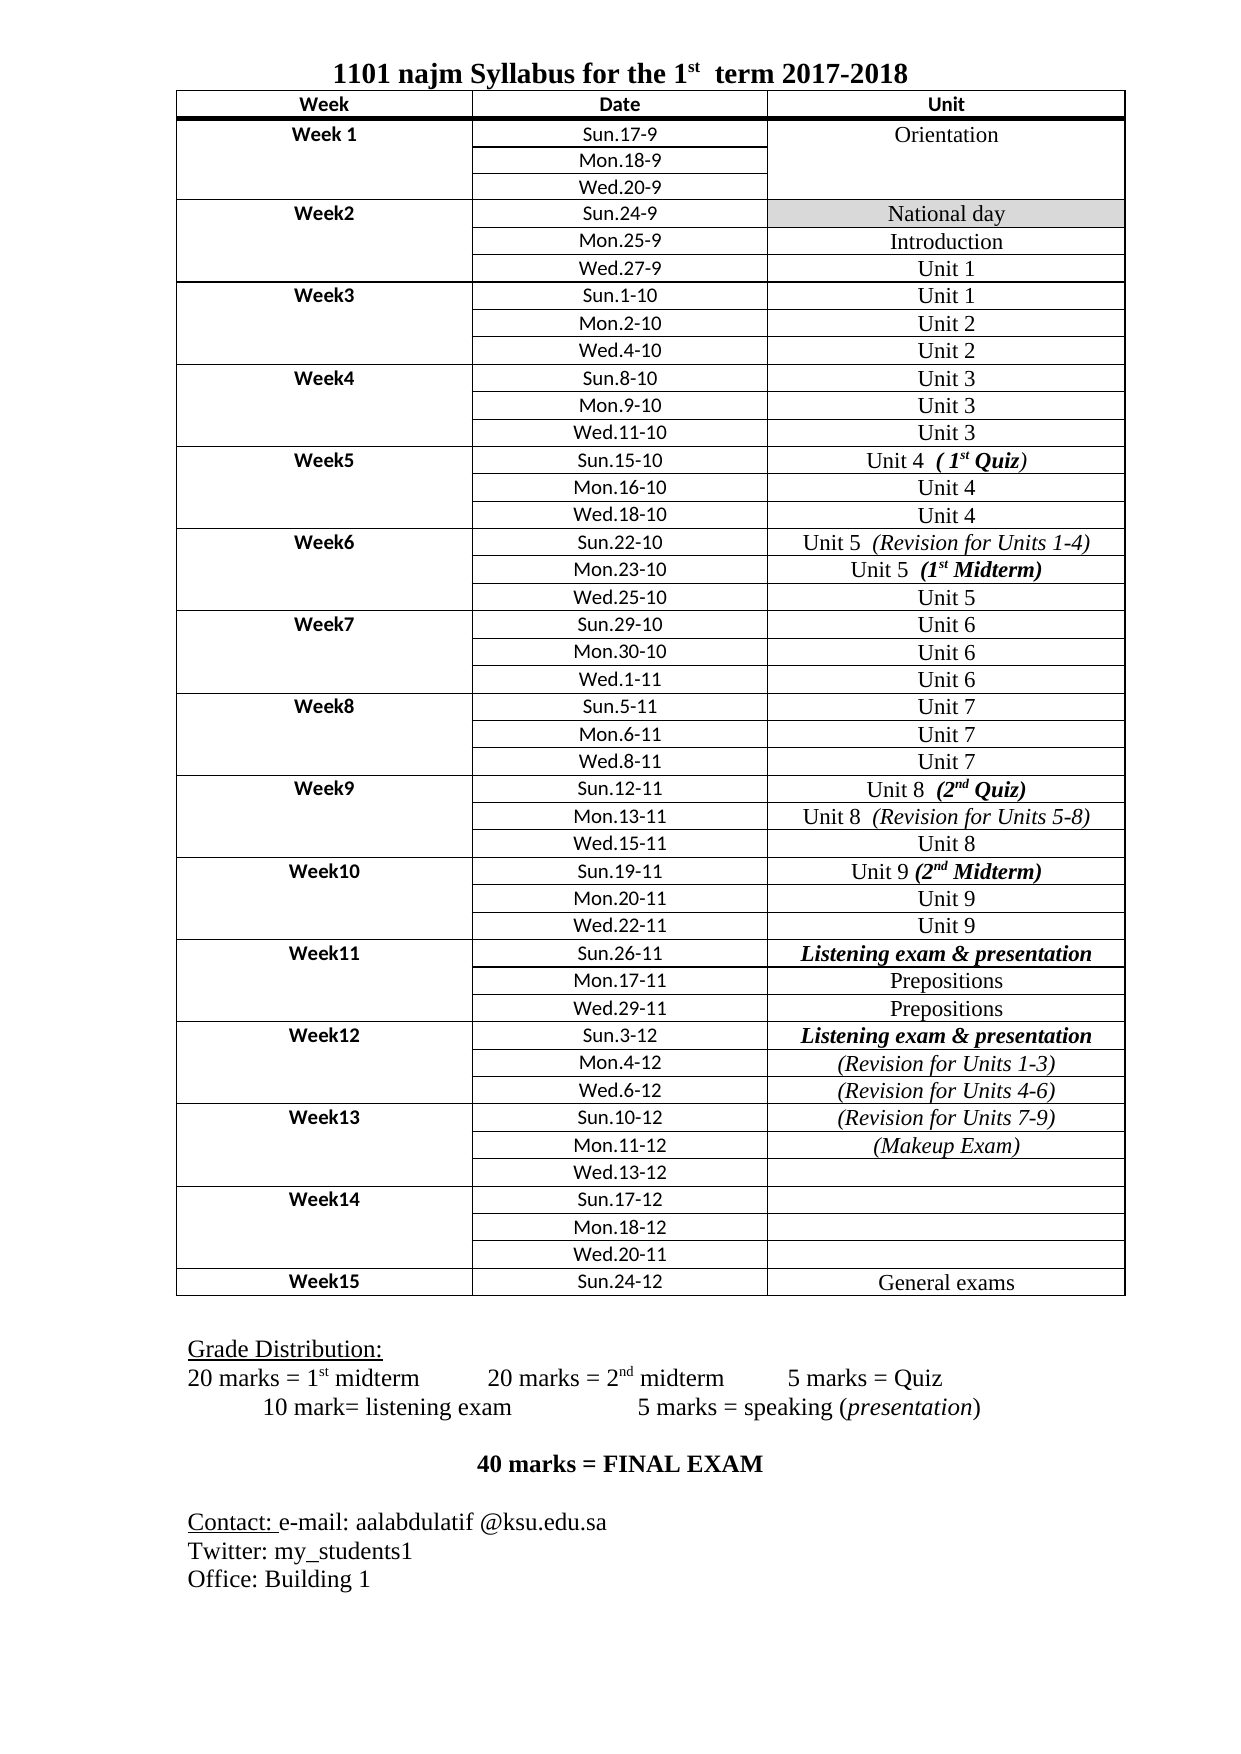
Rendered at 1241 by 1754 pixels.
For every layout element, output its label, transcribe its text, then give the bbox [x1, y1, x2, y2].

table_cell Mon.9-10 [473, 392, 767, 418]
table_cell Unit 9 (2nd Midterm) [768, 858, 1124, 884]
table_cell Unit 5 (Revision for Units 1-4) [768, 529, 1124, 555]
table_cell Prepositions [768, 968, 1124, 994]
table_cell Wed.8-11 [473, 748, 767, 774]
table_cell Mon.4-12 [473, 1050, 767, 1076]
table_cell Sun.5-11 [473, 694, 767, 720]
table_cell Sun.12-11 [473, 776, 767, 802]
table_cell Sun.8-10 [473, 365, 767, 391]
table_cell Week4 [177, 365, 472, 446]
table_cell Unit 3 [768, 392, 1124, 418]
table_cell Mon.30-10 [473, 639, 767, 665]
table_cell [768, 1214, 1124, 1240]
table_cell Sun.24-9 [473, 200, 767, 227]
table_cell Wed.18-10 [473, 502, 767, 528]
table_cell Unit 4 ( 1st Quiz) [768, 447, 1124, 473]
table_cell Unit 1 [768, 283, 1124, 309]
table_cell Mon.16-10 [473, 474, 767, 501]
table_cell Wed.22-11 [473, 913, 767, 939]
table_cell Sun.17-9 [473, 121, 767, 146]
table_cell (Revision for Units 7-9) [768, 1104, 1124, 1131]
table_cell National day [768, 200, 1124, 227]
table_cell Sun.22-10 [473, 529, 767, 555]
table_cell Mon.11-12 [473, 1132, 767, 1158]
table_cell Mon.2-10 [473, 310, 767, 336]
table_cell Week9 [177, 776, 472, 857]
table_cell Prepositions [768, 995, 1124, 1021]
text 40 marks = FINAL EXAM [187, 1449, 1053, 1478]
table_cell Orientation [768, 121, 1124, 199]
table_cell Listening exam & presentation [768, 1022, 1124, 1048]
table_cell Sun.24-12 [473, 1269, 767, 1295]
table_cell Unit 9 [768, 885, 1124, 912]
table_cell Sun.26-11 [473, 940, 767, 966]
table_cell Mon.25-9 [473, 228, 767, 254]
table_cell Week14 [177, 1187, 472, 1268]
table_cell Sun.17-12 [473, 1187, 767, 1213]
text Grade Distribution: [187, 1334, 1053, 1363]
table_cell Week13 [177, 1104, 472, 1186]
table_cell Unit 3 [768, 420, 1124, 446]
table_cell Mon.13-11 [473, 803, 767, 829]
table_cell Week8 [177, 694, 472, 774]
table_cell Wed.20-9 [473, 174, 767, 199]
table_cell Week15 [177, 1269, 472, 1295]
table_cell Wed.13-12 [473, 1159, 767, 1186]
table_cell Wed.27-9 [473, 255, 767, 281]
table_header Date [473, 91, 767, 116]
table_cell (Revision for Units 4-6) [768, 1077, 1124, 1103]
table_cell Unit 2 [768, 337, 1124, 364]
table_cell Week3 [177, 283, 472, 364]
text 1101 najm Syllabus for the 1st term 2017-2018 [187, 56, 1053, 90]
table_cell Sun.1-10 [473, 283, 767, 309]
table_cell Week 1 [177, 121, 472, 199]
table_cell Unit 9 [768, 913, 1124, 939]
table_cell Week2 [177, 200, 472, 281]
table_cell Mon.20-11 [473, 885, 767, 912]
table_cell Introduction [768, 228, 1124, 254]
text Twitter: my_students1 [187, 1536, 1053, 1564]
table_cell Wed.11-10 [473, 420, 767, 446]
table_cell Wed.25-10 [473, 584, 767, 610]
table_cell Unit 2 [768, 310, 1124, 336]
text Office: Building 1 [187, 1564, 1053, 1593]
table_cell Listening exam & presentation [768, 940, 1124, 966]
table_cell Wed.1-11 [473, 666, 767, 692]
table_cell General exams [768, 1269, 1124, 1295]
table_cell Mon.18-12 [473, 1214, 767, 1240]
table_cell (Revision for Units 1-3) [768, 1050, 1124, 1076]
table_cell Unit 7 [768, 694, 1124, 720]
table_cell Wed.4-10 [473, 337, 767, 364]
table_cell Week6 [177, 529, 472, 610]
table_cell Unit 8 [768, 830, 1124, 857]
table_cell Mon.6-11 [473, 721, 767, 747]
table_cell Week12 [177, 1022, 472, 1103]
table_cell Wed.6-12 [473, 1077, 767, 1103]
table_cell Sun.29-10 [473, 611, 767, 638]
table_cell Unit 7 [768, 721, 1124, 747]
table_cell (Makeup Exam) [768, 1132, 1124, 1158]
table_header Unit [768, 91, 1124, 116]
table_header Week [177, 91, 472, 116]
table_cell Week7 [177, 611, 472, 692]
table_cell [768, 1159, 1124, 1186]
table_cell Wed.15-11 [473, 830, 767, 857]
table_cell Unit 6 [768, 666, 1124, 692]
table_cell Unit 5 (1st Midterm) [768, 556, 1124, 583]
table_cell Week10 [177, 858, 472, 939]
table_cell Unit 1 [768, 255, 1124, 281]
table_cell Unit 8 (Revision for Units 5-8) [768, 803, 1124, 829]
table_cell Sun.15-10 [473, 447, 767, 473]
table_cell Wed.29-11 [473, 995, 767, 1021]
table_cell Mon.17-11 [473, 968, 767, 994]
table_cell Unit 4 [768, 474, 1124, 501]
table_cell Week11 [177, 940, 472, 1021]
table_cell Sun.10-12 [473, 1104, 767, 1131]
table_cell Unit 6 [768, 611, 1124, 638]
table_cell Unit 8 (2nd Quiz) [768, 776, 1124, 802]
table_cell Unit 4 [768, 502, 1124, 528]
text 20 marks = 1st midterm 20 marks = 2nd midterm 5 marks = Quiz 10 mark= listening exam 5 marks = speaking (presentation) [187, 1363, 1053, 1421]
table_cell Mon.18-9 [473, 148, 767, 173]
table_cell Unit 5 [768, 584, 1124, 610]
table_cell [768, 1187, 1124, 1213]
table_cell Week5 [177, 447, 472, 528]
table_cell Unit 3 [768, 365, 1124, 391]
table_cell Mon.23-10 [473, 556, 767, 583]
table_cell Sun.19-11 [473, 858, 767, 884]
table_cell Wed.20-11 [473, 1241, 767, 1268]
table_cell Unit 7 [768, 748, 1124, 774]
text Contact: e-mail: aalabdulatif @ksu.edu.sa [187, 1507, 1053, 1536]
table_cell Unit 6 [768, 639, 1124, 665]
table_cell [768, 1241, 1124, 1268]
table_cell Sun.3-12 [473, 1022, 767, 1048]
